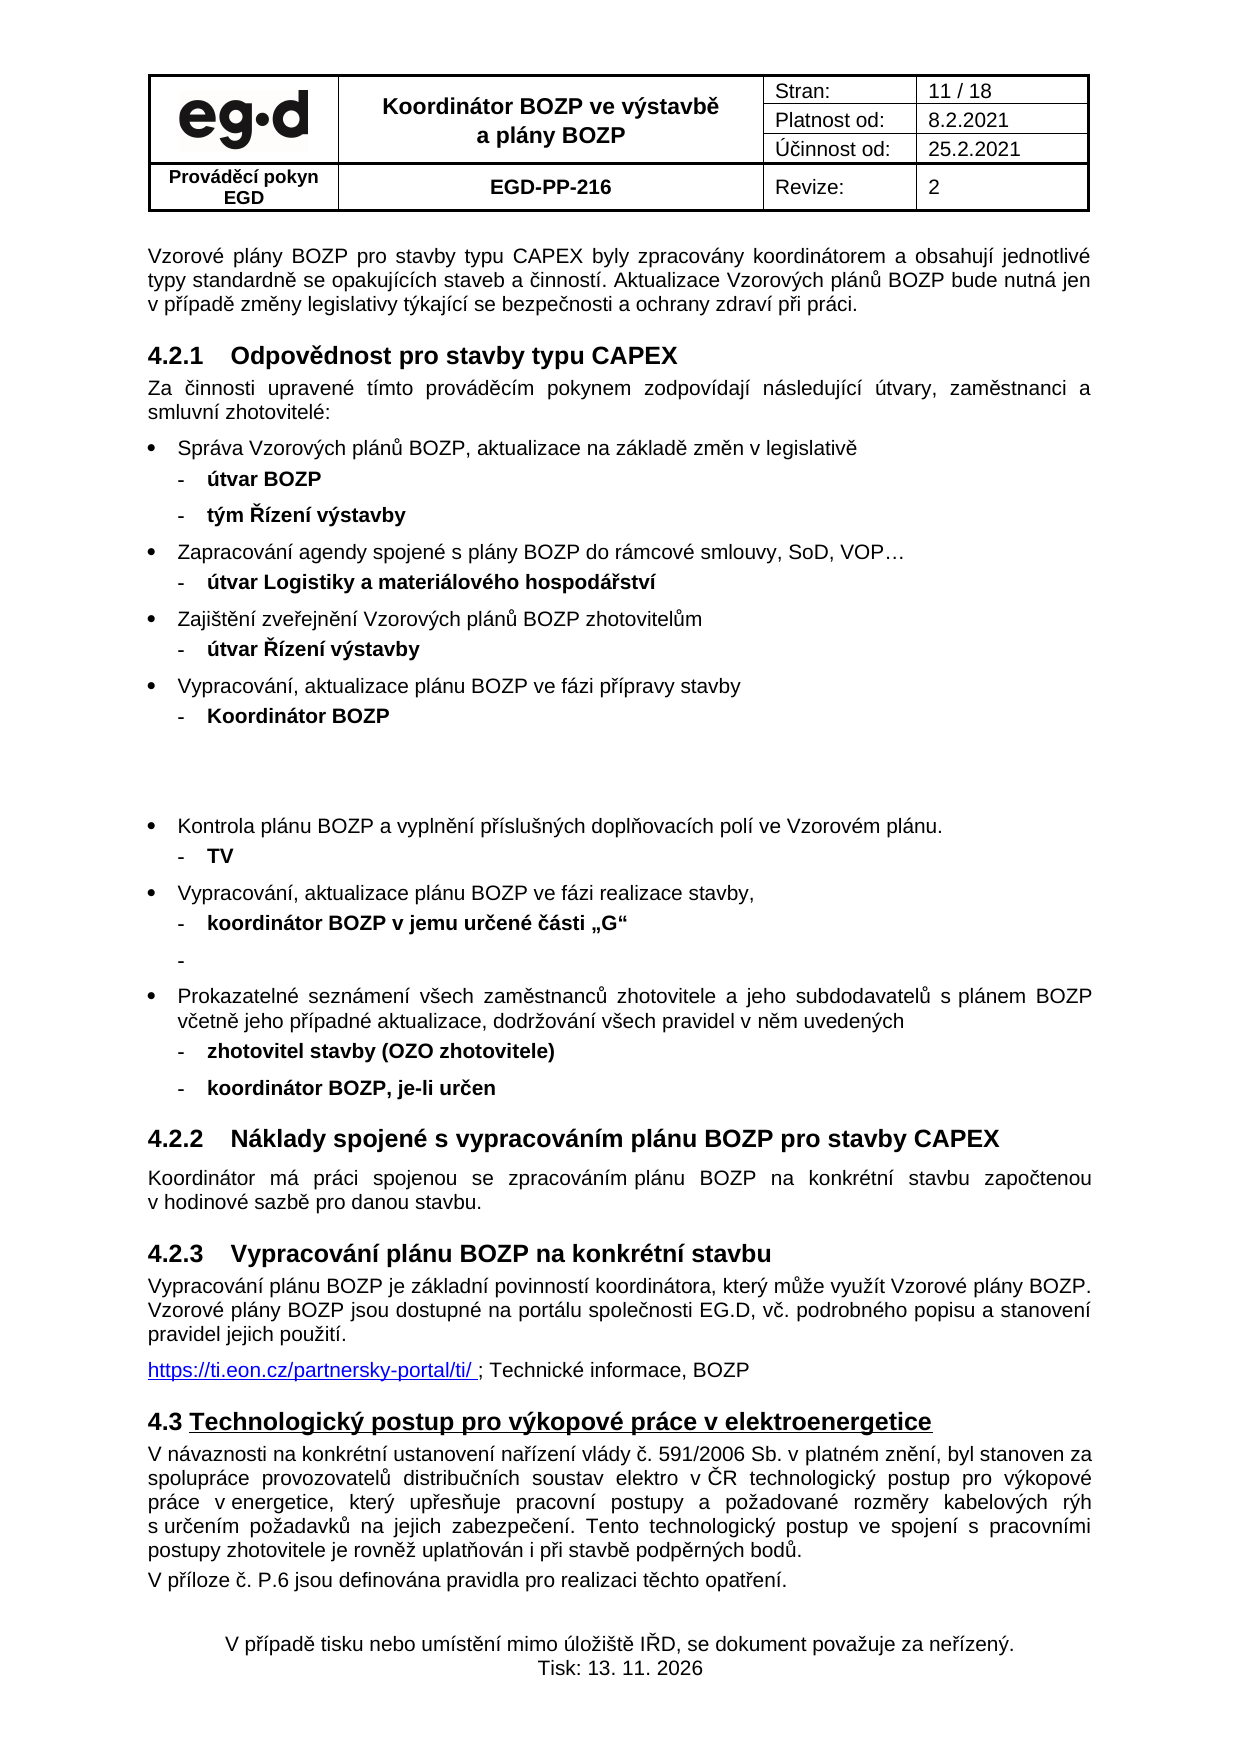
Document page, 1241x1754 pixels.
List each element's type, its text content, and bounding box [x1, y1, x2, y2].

list Koordinátor BOZP [177, 704, 1092, 728]
list Vypracování, aktualizace plánu BOZP ve fázi realizace stavby, [148, 881, 1092, 905]
list TV [177, 844, 1092, 868]
list zhotovitel stavby (OZO zhotovitele) [177, 1039, 1092, 1063]
list útvar Logistiky a materiálového hospodářství [177, 570, 1092, 594]
list Kontrola plánu BOZP a vyplnění příslušných doplňovacích polí ve Vzorovém plánu. [148, 814, 1092, 838]
list koordinátor BOZP v jemu určené části „G“ [177, 911, 1092, 935]
text V příloze č. P.6 jsou definována pravidla pro realizaci těchto opatření. [148, 1568, 1092, 1592]
list Zajištění zveřejnění Vzorových plánů BOZP zhotovitelům [148, 607, 1092, 631]
subtitle Náklady spojené s vypracováním plánu BOZP pro stavby CAPEX [148, 1124, 1092, 1153]
text Koordinátor má práci spojenou se zpracováním plánu BOZP na konkrétní stavbu započtenou v hodinové sazbě pro danou stavbu. [148, 1166, 1092, 1214]
text Za činnosti upravené tímto prováděcím pokynem zodpovídají následující útvary, zaměstnanci a smluvní zhotovitelé: [148, 376, 1092, 424]
text https://ti.eon.cz/partnersky-portal/ti/ ; Technické informace, BOZP [148, 1358, 1092, 1382]
list Prokazatelné seznámení všech zaměstnanců zhotovitele a jeho subdodavatelů s plánem BOZP včetně jeho případné aktualizace, dodržování všech pravidel v něm uvedených [148, 984, 1092, 1032]
text Vzorové plány BOZP pro stavby typu CAPEX byly zpracovány koordinátorem a obsahují jednotlivé typy standardně se opakujících staveb a činností. Aktualizace Vzorových plánů BOZP bude nutná jen v případě změny legislativy týkající se bezpečnosti a ochrany zdraví při práci. [148, 244, 1092, 316]
list Správa Vzorových plánů BOZP, aktualizace na základě změn v legislativě [148, 436, 1092, 460]
picture [179, 90, 308, 152]
list útvar BOZP [177, 467, 1092, 491]
text Vypracování plánu BOZP je základní povinností koordinátora, který může využít Vzorové plány BOZP. Vzorové plány BOZP jsou dostupné na portálu společnosti EG.D, vč. podrobného popisu a stanovení pravidel jejich použití. [148, 1274, 1092, 1346]
list tým Řízení výstavby [177, 503, 1092, 527]
list Vypracování, aktualizace plánu BOZP ve fázi přípravy stavby [148, 674, 1092, 698]
list útvar Řízení výstavby [177, 637, 1092, 661]
list Zapracování agendy spojené s plány BOZP do rámcové smlouvy, SoD, VOP… [148, 540, 1092, 564]
list koordinátor BOZP, je-li určen [177, 1075, 1092, 1099]
subtitle Technologický postup pro výkopové práce v elektroenergetice [148, 1407, 1092, 1436]
text V návaznosti na konkrétní ustanovení nařízení vlády č. 591/2006 Sb. v platném znění, byl stanoven za spolupráce provozovatelů distribučních soustav elektro v ČR technologický postup pro výkopové práce v energetice, který upřesňuje pracovní postupy a požadované rozměry kabelových rýh s určením požadavků na jejich zabezpečení. Tento technologický postup ve spojení s pracovními postupy zhotovitele je rovněž uplatňován i při stavbě podpěrných bodů. [148, 1442, 1092, 1562]
subtitle Odpovědnost pro stavby typu CAPEX [148, 341, 1092, 369]
subtitle Vypracování plánu BOZP na konkrétní stavbu [148, 1239, 1092, 1267]
